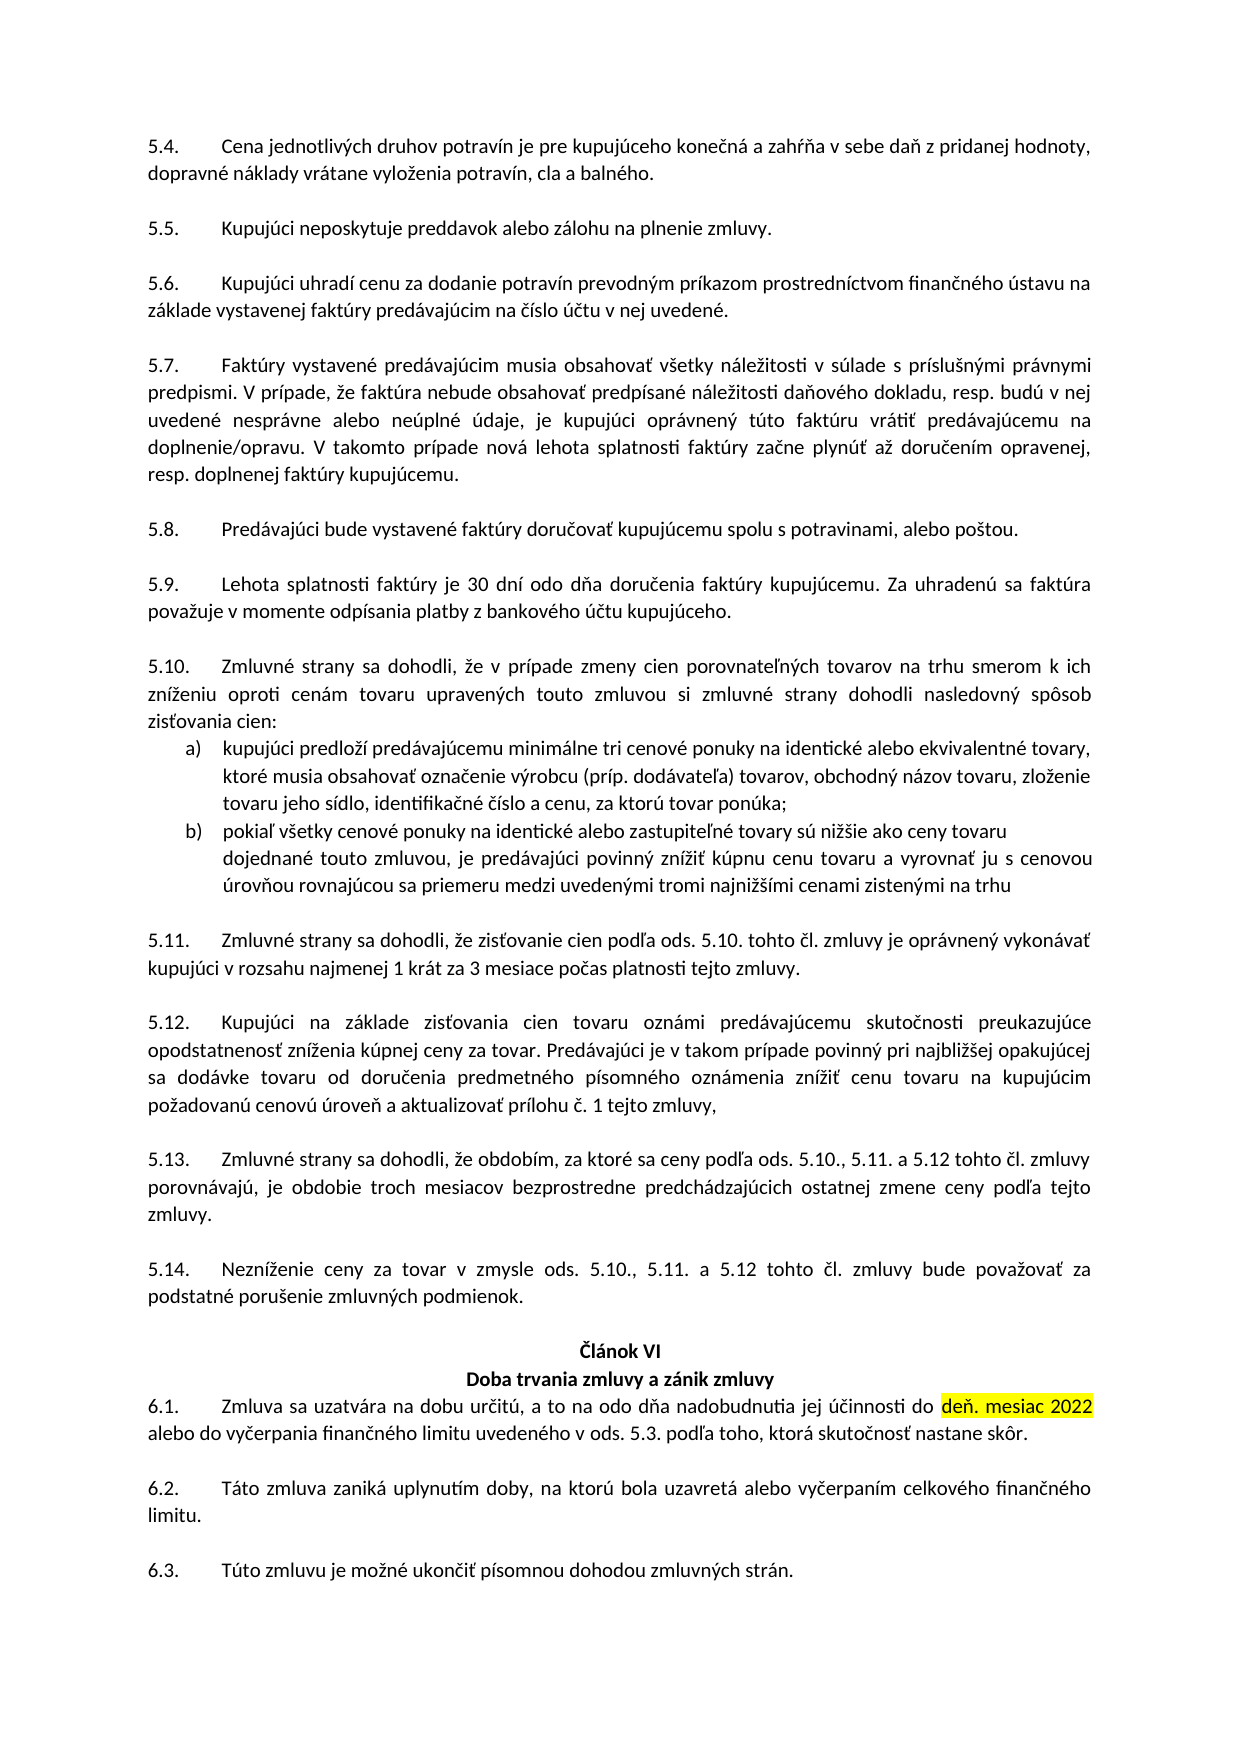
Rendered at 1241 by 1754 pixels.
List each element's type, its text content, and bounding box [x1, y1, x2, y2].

list Zmluvné strany sa dohodli, že v prípade zmeny cien porovnateľných tovarov na trhu smerom k ich zníženiu oproti cenám tovaru upravených touto zmluvou si zmluvné strany dohodli nasledovný spôsob zisťovania cien: [148, 653, 1093, 734]
list dojednané touto zmluvou, je predávajúci povinný znížiť kúpnu cenu tovaru a vyrovnať ju s cenovou úrovňou rovnajúcou sa priemeru medzi uvedenými tromi najnižšími cenami zistenými na trhu [223, 845, 1093, 898]
list Faktúry vystavené predávajúcim musia obsahovať všetky náležitosti v súlade s príslušnými právnymi predpismi. V prípade, že faktúra nebude obsahovať predpísané náležitosti daňového dokladu, resp. budú v nej uvedené nesprávne alebo neúplné údaje, je kupujúci oprávnený túto faktúru vrátiť predávajúcemu na doplnenie/opravu. V takomto prípade nová lehota splatnosti faktúry začne plynúť až doručením opravenej, resp. doplnenej faktúry kupujúcemu. [148, 352, 1093, 487]
list Nezníženie ceny za tovar v zmysle ods. 5.10., 5.11. a 5.12 tohto čl. zmluvy bude považovať za podstatné porušenie zmluvných podmienok. [148, 1256, 1093, 1309]
list Lehota splatnosti faktúry je 30 dní odo dňa doručenia faktúry kupujúcemu. Za uhradenú sa faktúra považuje v momente odpísania platby z bankového účtu kupujúceho. [148, 571, 1093, 624]
list Doba trvania zmluvy a zánik zmluvy [148, 1366, 1093, 1391]
list Zmluvné strany sa dohodli, že zisťovanie cien podľa ods. 5.10. tohto čl. zmluvy je oprávnený vykonávať kupujúci v rozsahu najmenej 1 krát za 3 mesiace počas platnosti tejto zmluvy. [148, 927, 1093, 980]
list Táto zmluva zaniká uplynutím doby, na ktorú bola uzavretá alebo vyčerpaním celkového finančného limitu. [148, 1475, 1093, 1528]
list Kupujúci na základe zisťovania cien tovaru oznámi predávajúcemu skutočnosti preukazujúce opodstatnenosť zníženia kúpnej ceny za tovar. Predávajúci je v takom prípade povinný pri najbližšej opakujúcej sa dodávke tovaru od doručenia predmetného písomného oznámenia znížiť cenu tovaru na kupujúcim požadovanú cenovú úroveň a aktualizovať prílohu č. 1 tejto zmluvy, [148, 1009, 1093, 1117]
list Kupujúci uhradí cenu za dodanie potravín prevodným príkazom prostredníctvom finančného ústavu na základe vystavenej faktúry predávajúcim na číslo účtu v nej uvedené. [148, 270, 1093, 323]
list kupujúci predloží predávajúcemu minimálne tri cenové ponuky na identické alebo ekvivalentné tovary, ktoré musia obsahovať označenie výrobcu (príp. dodávateľa) tovarov, obchodný názov tovaru, zloženie tovaru jeho sídlo, identifikačné číslo a cenu, za ktorú tovar ponúka; [185, 736, 1093, 816]
list Cena jednotlivých druhov potravín je pre kupujúceho konečná a zahŕňa v sebe daň z pridanej hodnoty, dopravné náklady vrátane vyloženia potravín, cla a balného. [148, 133, 1093, 186]
list Túto zmluvu je možné ukončiť písomnou dohodou zmluvných strán. [148, 1557, 1093, 1583]
list pokiaľ všetky cenové ponuky na identické alebo zastupiteľné tovary sú nižšie ako ceny tovaru [185, 818, 1093, 843]
list Kupujúci neposkytuje preddavok alebo zálohu na plnenie zmluvy. [148, 215, 1093, 241]
list Zmluvné strany sa dohodli, že obdobím, za ktoré sa ceny podľa ods. 5.10., 5.11. a 5.12 tohto čl. zmluvy porovnávajú, je obdobie troch mesiacov bezprostredne predchádzajúcich ostatnej zmene ceny podľa tejto zmluvy. [148, 1147, 1093, 1227]
list Článok VI [148, 1338, 1093, 1364]
list Predávajúci bude vystavené faktúry doručovať kupujúcemu spolu s potravinami, alebo poštou. [148, 516, 1093, 542]
list Zmluva sa uzatvára na dobu určitú, a to na odo dňa nadobudnutia jej účinnosti do deň. mesiac 2022 alebo do vyčerpania finančného limitu uvedeného v ods. 5.3. podľa toho, ktorá skutočnosť nastane skôr. [148, 1393, 1093, 1446]
